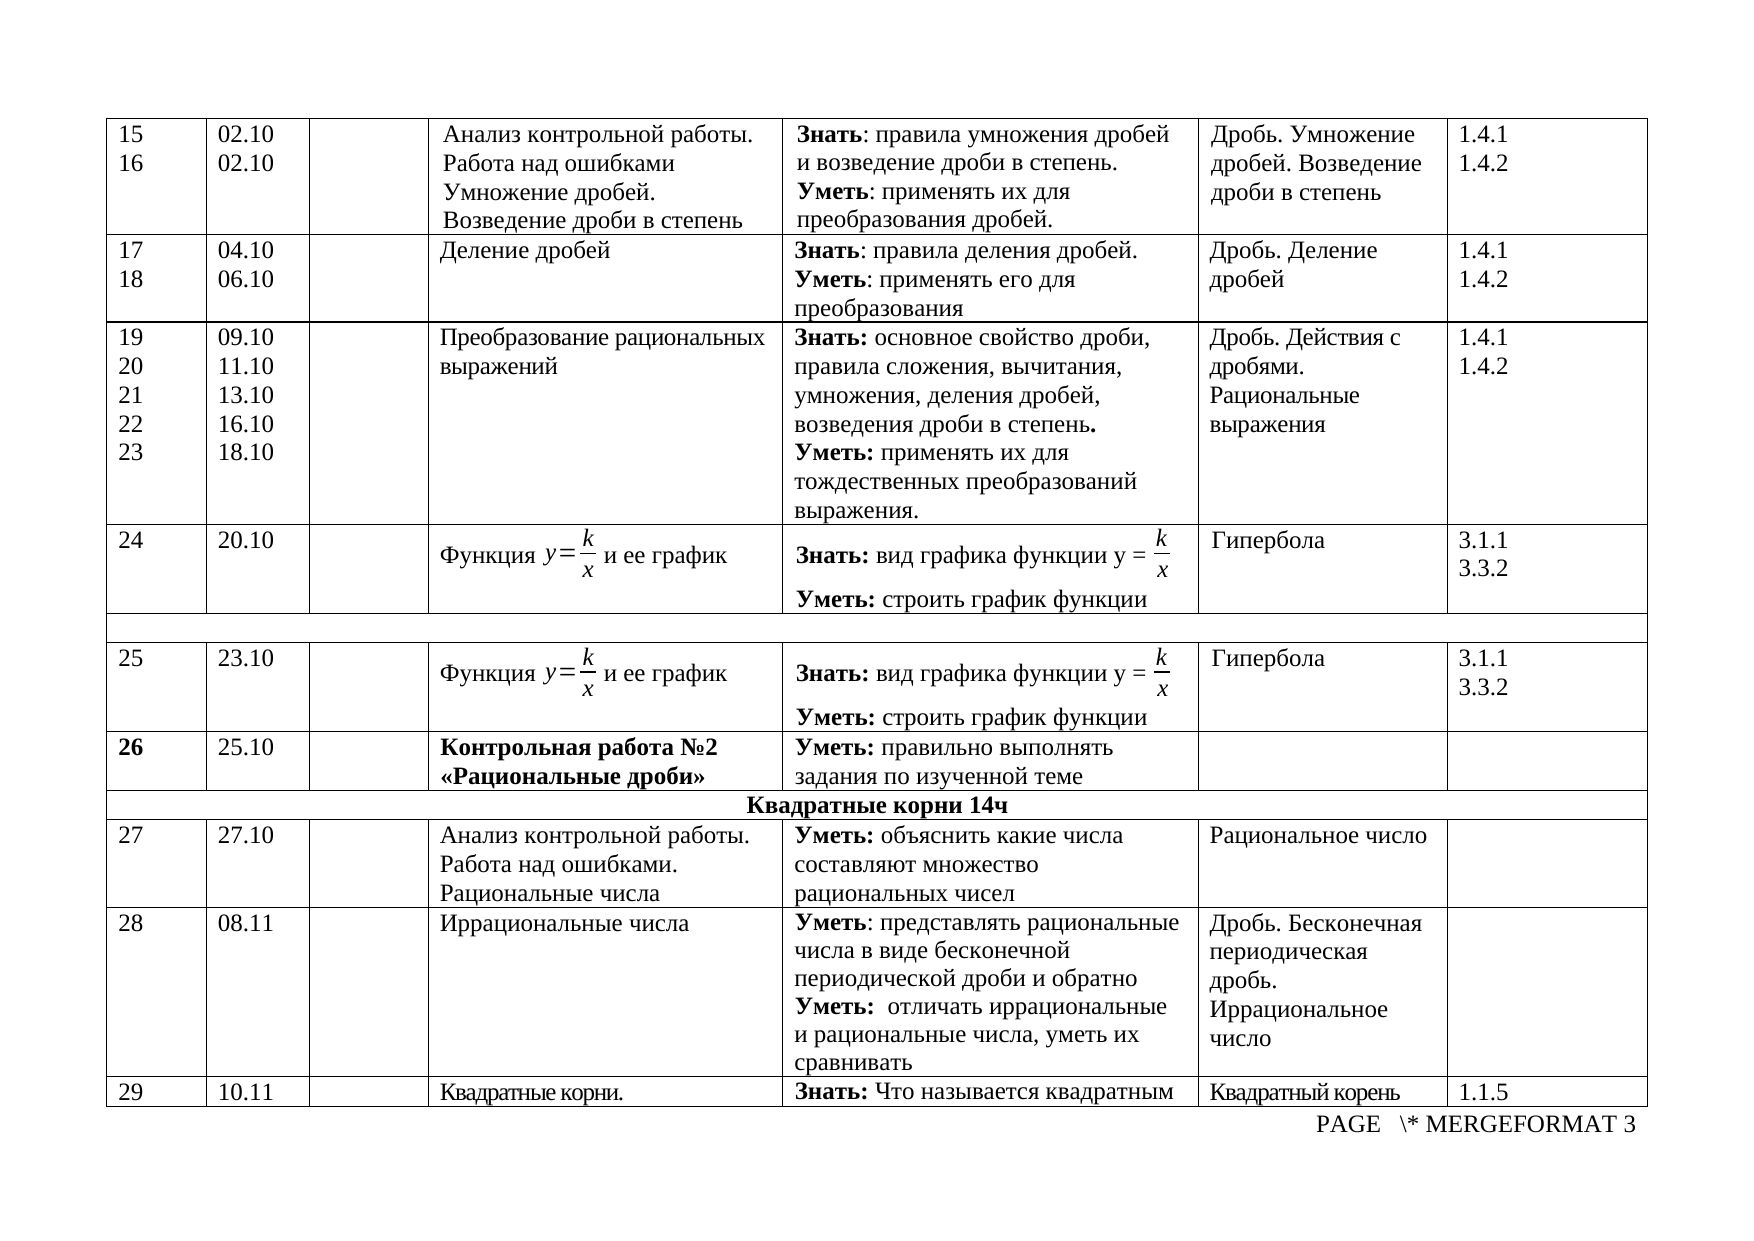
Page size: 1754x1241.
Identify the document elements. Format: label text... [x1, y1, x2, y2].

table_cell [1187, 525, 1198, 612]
table_cell 1.4.1 1.4.2 [1448, 323, 1647, 524]
table_cell [310, 908, 428, 1076]
table_cell [1448, 732, 1647, 789]
table_cell 04.10 06.10 [207, 235, 309, 321]
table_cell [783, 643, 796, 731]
table_cell 3.1.1 3.3.2 [1448, 643, 1647, 731]
table_cell 10.11 [207, 1077, 309, 1106]
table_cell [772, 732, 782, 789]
table_cell 09.10 11.10 13.10 16.10 18.10 [207, 323, 309, 524]
table_cell 25.10 [207, 732, 309, 789]
table_cell 1.4.1 1.4.2 [1448, 119, 1647, 234]
table_cell 08.11 [207, 908, 309, 1076]
table_cell Дробь. Бесконечная периодическая дробь. Иррациональное число [1199, 908, 1447, 1076]
table_cell [310, 119, 428, 234]
table_cell 26 [107, 732, 206, 789]
table_cell Иррациональные числа [429, 908, 782, 1076]
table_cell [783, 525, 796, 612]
table_cell [310, 732, 428, 789]
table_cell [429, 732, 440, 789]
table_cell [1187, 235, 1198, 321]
table_cell Рациональное число [1199, 820, 1447, 907]
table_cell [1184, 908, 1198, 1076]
table_cell 19 20 21 22 23 [107, 323, 206, 524]
table_cell [310, 235, 428, 321]
table_cell Гипербола [1199, 525, 1447, 612]
table_cell 17 18 [107, 235, 206, 321]
table_cell 1.4.1 1.4.2 [1448, 235, 1647, 321]
table_cell 27 [107, 820, 206, 907]
table_cell [310, 323, 428, 524]
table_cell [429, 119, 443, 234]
table_cell Функция и ее график [429, 643, 782, 731]
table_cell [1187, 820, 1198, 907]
table_cell 27.10 [207, 820, 309, 907]
table_cell Дробь. Действия с дробями. Рациональные выражения [1199, 323, 1447, 524]
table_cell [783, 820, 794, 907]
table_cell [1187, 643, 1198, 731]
table_cell 02.10 02.10 [207, 119, 309, 234]
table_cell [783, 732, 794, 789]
table_cell [310, 1077, 428, 1106]
table_cell 24 [107, 525, 206, 612]
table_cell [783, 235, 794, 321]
table_cell Знать: правила умножения дробей и возведение дроби в степень. Уметь: применять их для преобразования дробей. [783, 119, 1198, 234]
table_cell [310, 820, 428, 907]
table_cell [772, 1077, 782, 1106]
table_cell 23.10 [207, 643, 309, 731]
table_cell Гипербола [1199, 643, 1447, 731]
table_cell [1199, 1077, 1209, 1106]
table_cell 20.10 [207, 525, 309, 612]
table_cell 28 [107, 908, 206, 1076]
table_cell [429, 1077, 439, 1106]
table_cell 3.1.1 3.3.2 [1448, 525, 1647, 612]
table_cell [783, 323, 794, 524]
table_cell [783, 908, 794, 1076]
table_cell 1.1.5 [1448, 1077, 1647, 1106]
table_cell Квадратные корни 14ч [107, 791, 1647, 819]
table_cell Деление дробей [429, 235, 782, 321]
table_cell 15 16 [107, 119, 206, 234]
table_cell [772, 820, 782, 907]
table_cell Дробь. Деление дробей [1199, 235, 1447, 321]
table_cell 25 [107, 643, 206, 731]
table_cell Преобразование рациональных выражений [429, 323, 782, 524]
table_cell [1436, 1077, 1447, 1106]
table_cell [310, 525, 428, 612]
table_cell Дробь. Умножение дробей. Возведение дроби в степень [1199, 119, 1447, 234]
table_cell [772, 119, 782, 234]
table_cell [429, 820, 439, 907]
table_cell [1199, 732, 1447, 789]
table_cell 29 [107, 1077, 206, 1106]
table_cell [310, 643, 428, 731]
table_cell [1448, 908, 1647, 1076]
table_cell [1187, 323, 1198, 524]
table_cell [1448, 820, 1647, 907]
table_cell Функция и ее график [429, 525, 782, 612]
table_cell [107, 614, 1647, 642]
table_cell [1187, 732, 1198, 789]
